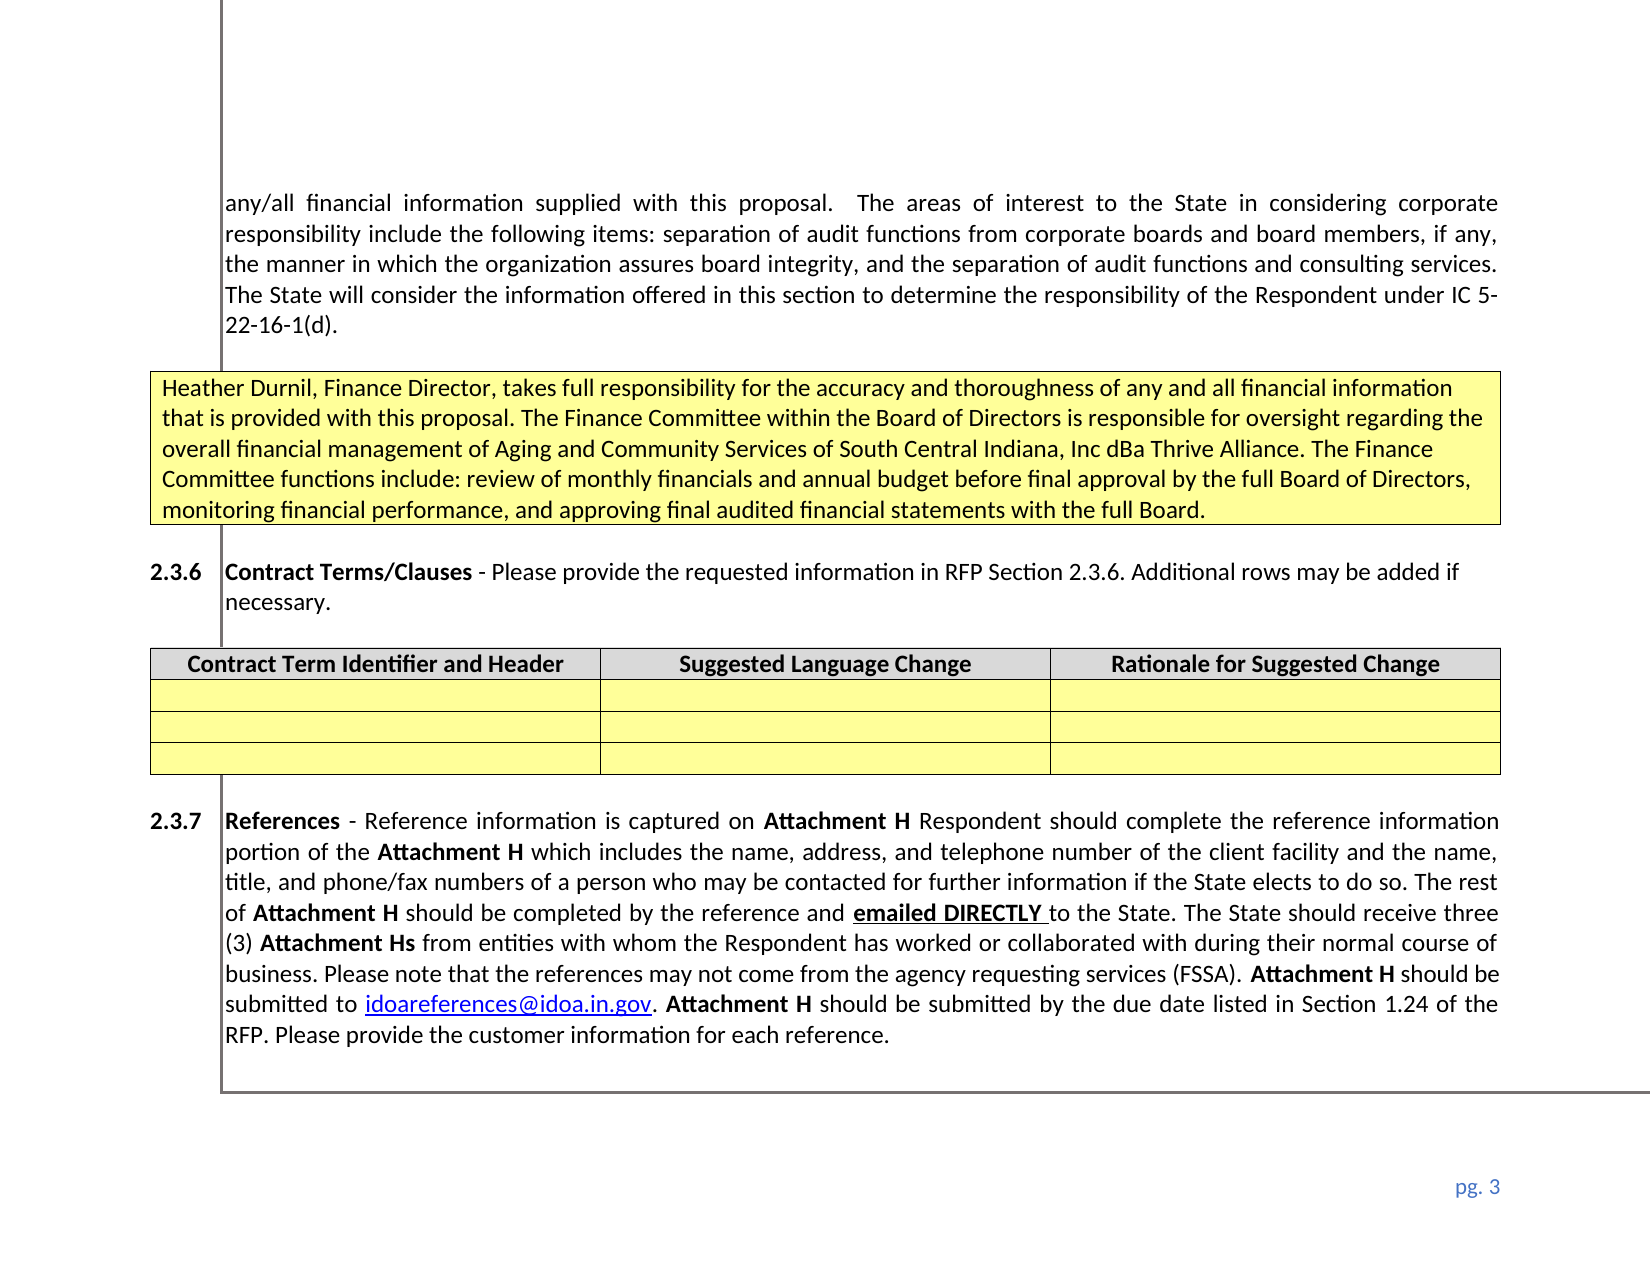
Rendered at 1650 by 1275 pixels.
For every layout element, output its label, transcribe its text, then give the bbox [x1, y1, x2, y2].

table_header Heather Durnil, Finance Director, takes full responsibility for the accuracy and thoroughness of any and all financial information that is provided with this proposal. The Finance Committee within the Board of Directors is responsible for oversight regarding the overall financial management of Aging and Community Services of South Central Indiana, Inc dBa Thrive Alliance. The Finance Committee functions include: review of monthly financials and annual budget before final approval by the full Board of Directors, monitoring financial performance, and approving final audited financial statements with the full Board. [151, 372, 1500, 524]
table_cell [601, 712, 1050, 742]
list Contract Terms/Clauses - Please provide the requested information in RFP Section 2.3.6. Additional rows may be added if necessary. [150, 556, 1500, 617]
table_header Contract Term Identifier and Header [151, 649, 600, 679]
table_header Suggested Language Change [601, 649, 1050, 679]
table_cell [601, 743, 1050, 774]
table_header Rationale for Suggested Change [1051, 649, 1500, 679]
table_cell [601, 680, 1050, 711]
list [150, 187, 1500, 340]
table_cell [1051, 712, 1500, 742]
table_cell [1051, 743, 1500, 774]
table_cell [151, 743, 600, 774]
table_cell [1051, 680, 1500, 711]
table_cell [151, 712, 600, 742]
table_cell [151, 680, 600, 711]
list References - Reference information is captured on Attachment H Respondent should complete the reference information portion of the Attachment H which includes the name, address, and telephone number of the client facility and the name, title, and phone/fax numbers of a person who may be contacted for further information if the State elects to do so. The rest of Attachment H should be completed by the reference and emailed DIRECTLY to the State. The State should receive three (3) Attachment Hs from entities with whom the Respondent has worked or collaborated with during their normal course of business. Please note that the references may not come from the agency requesting services (FSSA). Attachment H should be submitted to idoareferences@idoa.in.gov. Attachment H should be submitted by the due date listed in Section 1.24 of the RFP. Please provide the customer information for each reference. [150, 805, 1500, 1049]
